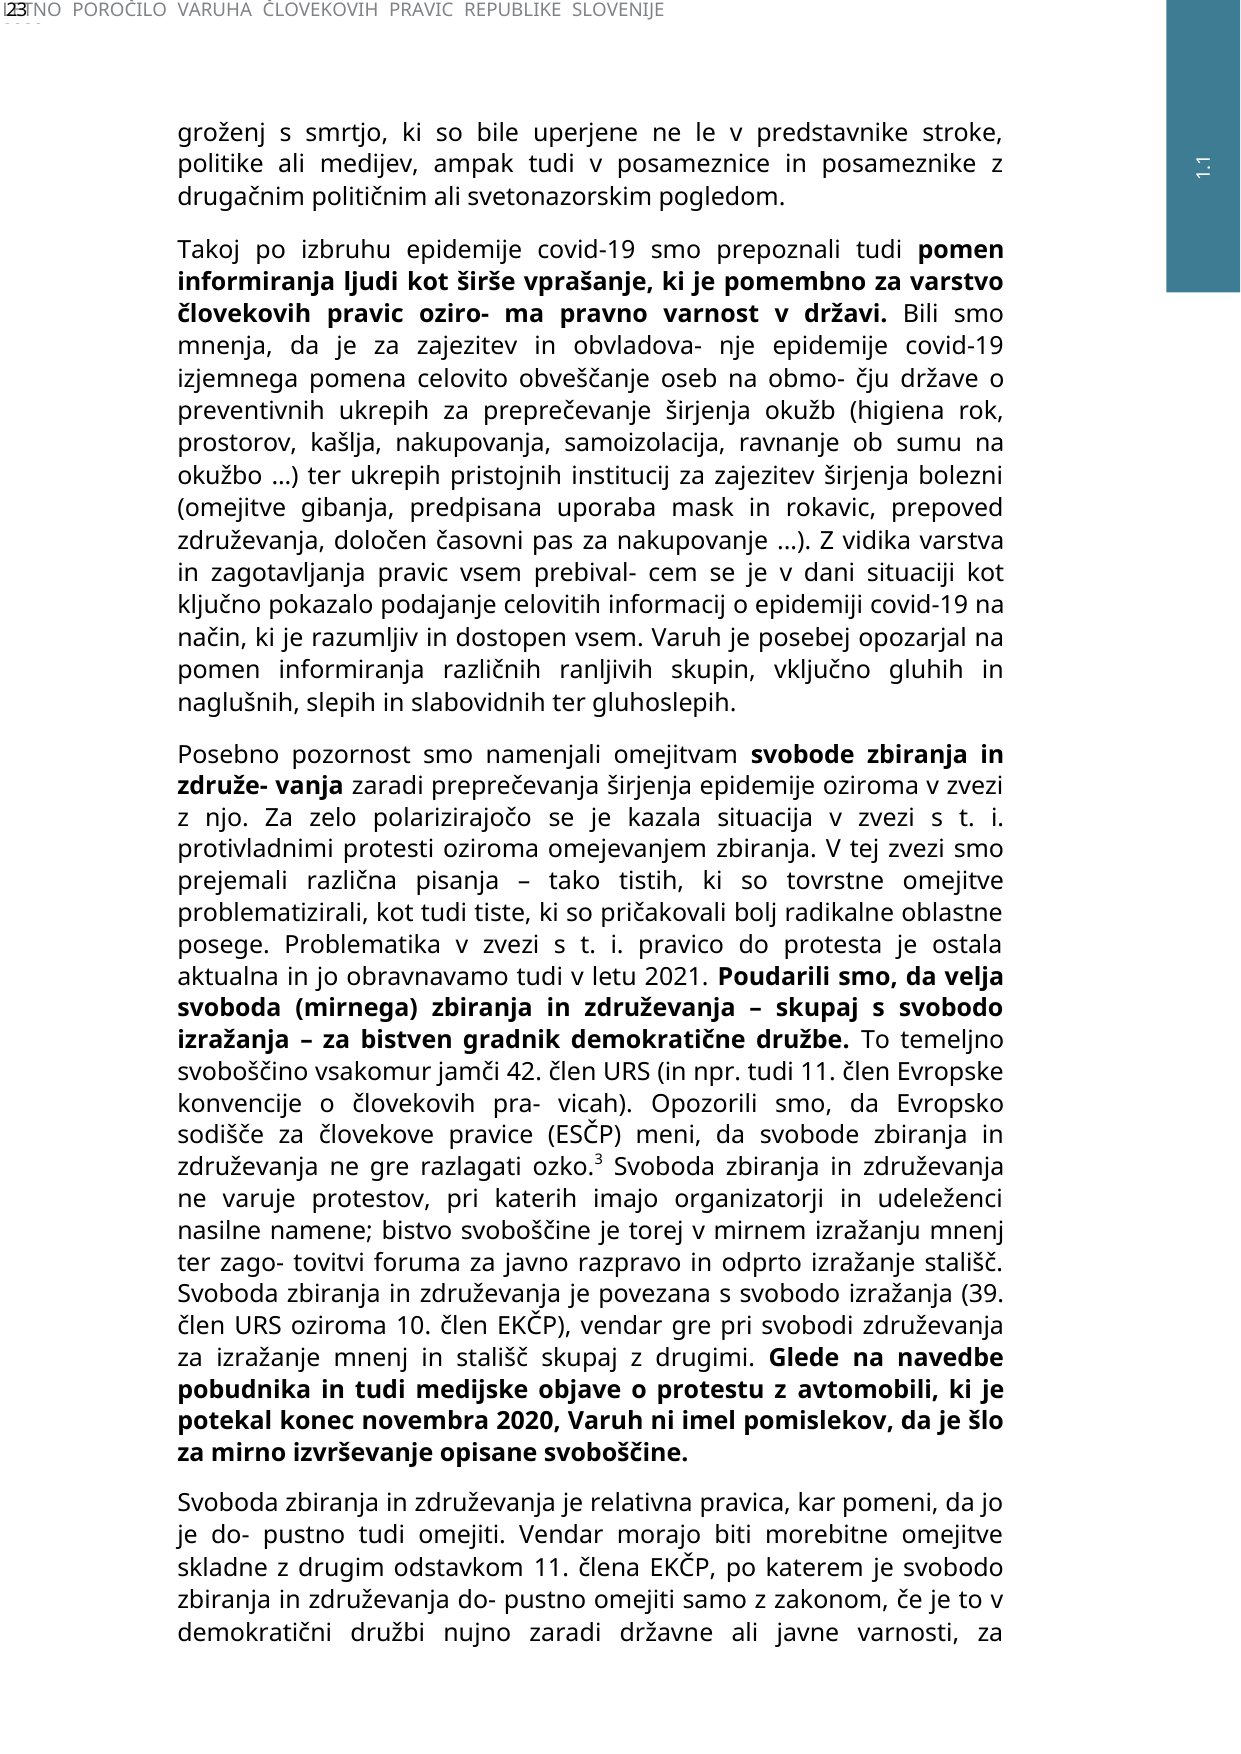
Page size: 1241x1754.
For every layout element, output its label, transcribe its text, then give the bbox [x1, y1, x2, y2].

text Posebno pozornost smo namenjali omejitvam svobode zbiranja in združe- vanja zaradi preprečevanja širjenja epidemije oziroma v zvezi z njo. Za zelo polarizirajočo se je kazala situacija v zvezi s t. i. protivladnimi protesti oziroma omejevanjem zbiranja. V tej zvezi smo prejemali različna pisanja – tako tistih, ki so tovrstne omejitve problematizirali, kot tudi tiste, ki so pričakovali bolj radikalne oblastne posege. Problematika v zvezi s t. i. pravico do protesta je ostala aktualna in jo obravnavamo tudi v letu 2021. Poudarili smo, da velja svoboda (mirnega) zbiranja in združevanja – skupaj s svobodo izražanja – za bistven gradnik demokratične družbe. To temeljno svoboščino vsakomur jamči 42. člen URS (in npr. tudi 11. člen Evropske konvencije o človekovih pra- vicah). Opozorili smo, da Evropsko sodišče za človekove pravice (ESČP) meni, da svobode zbiranja in združevanja ne gre razlagati ozko.3 Svoboda zbiranja in združevanja ne varuje protestov, pri katerih imajo organizatorji in udeleženci nasilne namene; bistvo svoboščine je torej v mirnem izražanju mnenj ter zago- tovitvi foruma za javno razpravo in odprto izražanje stališč. Svoboda zbiranja in združevanja je povezana s svobodo izražanja (39. člen URS oziroma 10. člen EKČP), vendar gre pri svobodi združevanja za izražanje mnenj in stališč skupaj z drugimi. Glede na navedbe pobudnika in tudi medijske objave o protestu z avtomobili, ki je potekal konec novembra 2020, Varuh ni imel pomislekov, da je šlo za mirno izvrševanje opisane svoboščine. [177, 738, 1004, 1469]
text groženj s smrtjo, ki so bile uperjene ne le v predstavnike stroke, politike ali medijev, ampak tudi v posameznice in posameznike z drugačnim političnim ali svetonazorskim pogledom. [177, 115, 1004, 213]
text Takoj po izbruhu epidemije covid-19 smo prepoznali tudi pomen informiranja ljudi kot širše vprašanje, ki je pomembno za varstvo človekovih pravic oziro- ma pravno varnost v državi. Bili smo mnenja, da je za zajezitev in obvladova- nje epidemije covid-19 izjemnega pomena celovito obveščanje oseb na obmo- čju države o preventivnih ukrepih za preprečevanje širjenja okužb (higiena rok, prostorov, kašlja, nakupovanja, samoizolacija, ravnanje ob sumu na okužbo ...) ter ukrepih pristojnih institucij za zajezitev širjenja bolezni (omejitve gibanja, predpisana uporaba mask in rokavic, prepoved združevanja, določen časovni pas za nakupovanje ...). Z vidika varstva in zagotavljanja pravic vsem prebival- cem se je v dani situaciji kot ključno pokazalo podajanje celovitih informacij o epidemiji covid-19 na način, ki je razumljiv in dostopen vsem. Varuh je posebej opozarjal na pomen informiranja različnih ranljivih skupin, vključno gluhih in naglušnih, slepih in slabovidnih ter gluhoslepih. [177, 232, 1004, 718]
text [177, 1485, 1004, 1649]
